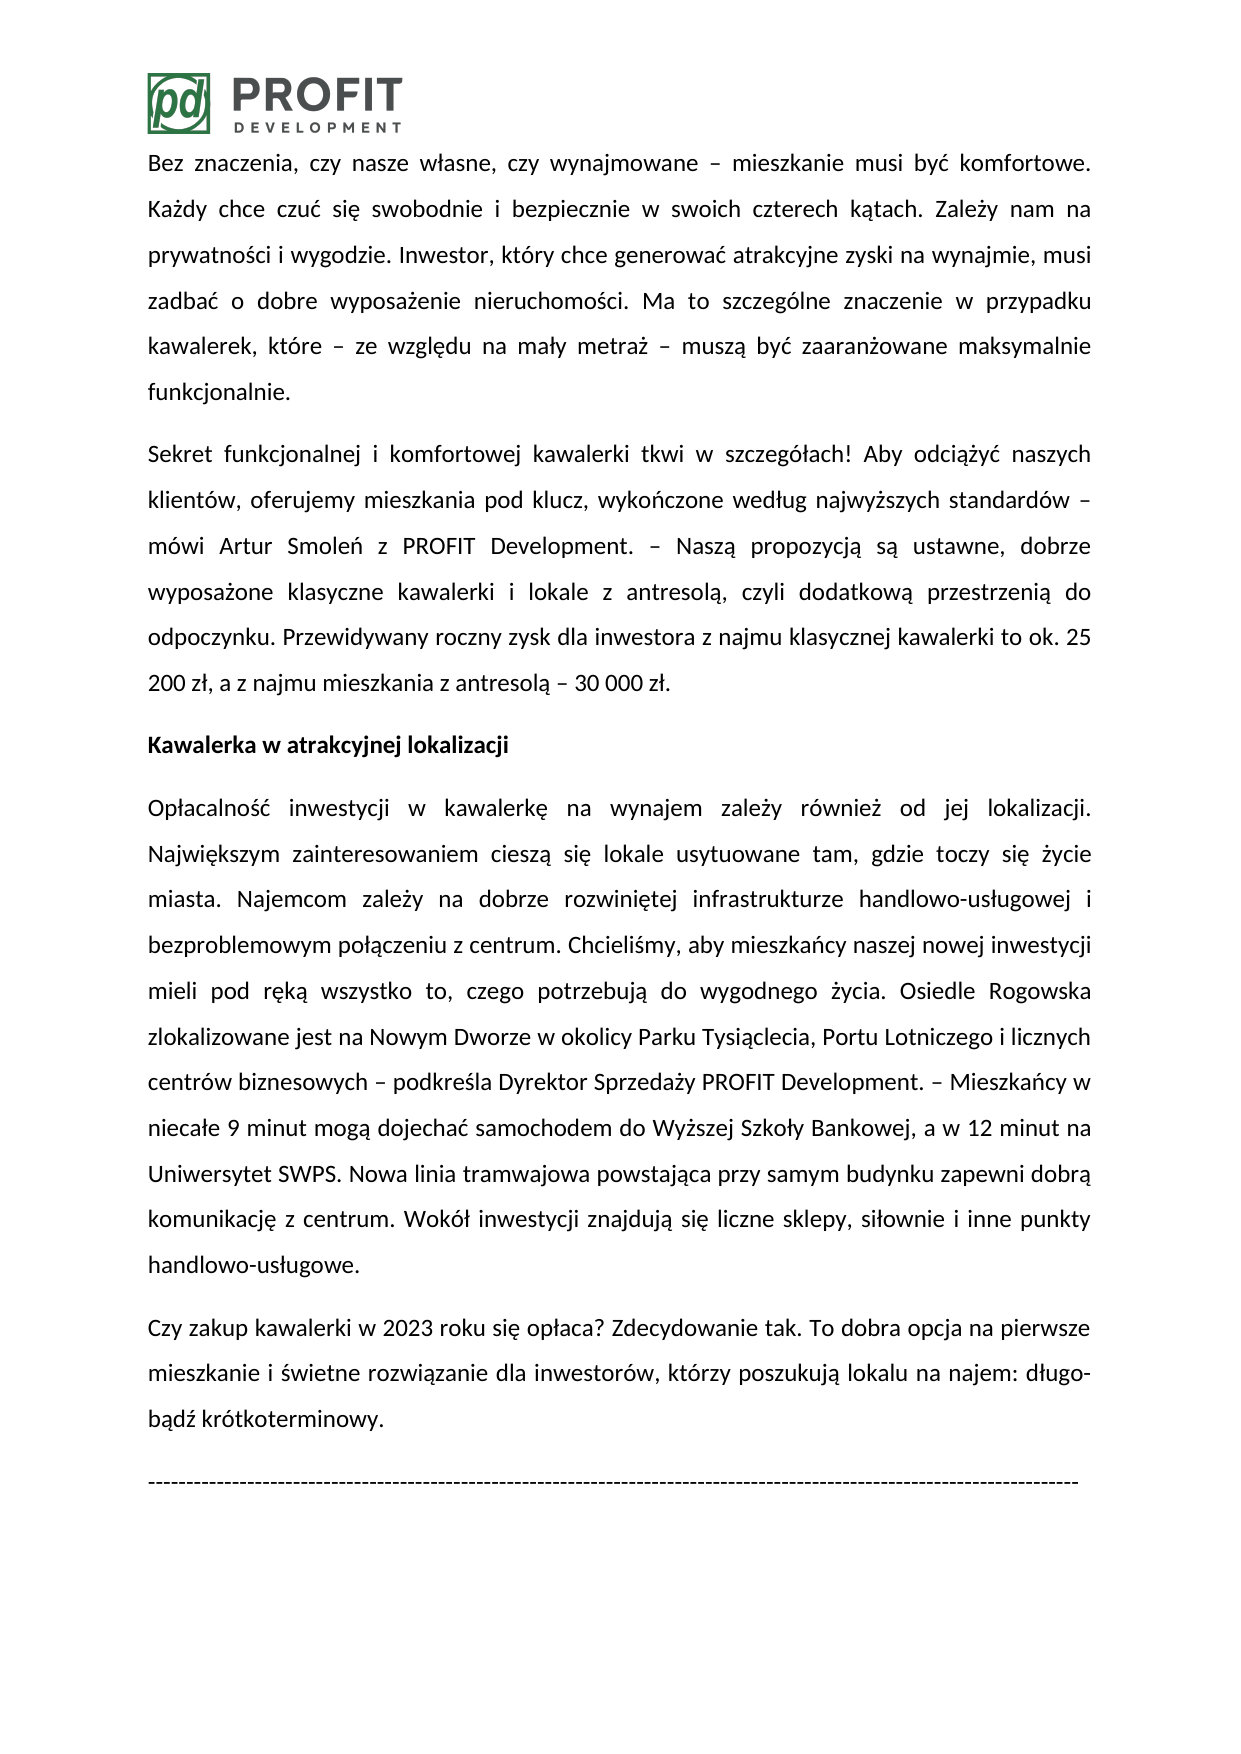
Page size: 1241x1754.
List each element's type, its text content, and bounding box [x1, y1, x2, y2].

picture [147, 73, 403, 134]
text -------------------------------------------------------------------------------------------------------------------------- [148, 1466, 1093, 1496]
text Sekret funkcjonalnej i komfortowej kawalerki tkwi w szczegółach! Aby odciążyć naszych klientów, oferujemy mieszkania pod klucz, wykończone według najwyższych standardów – mówi Artur Smoleń z PROFIT Development. – Naszą propozycją są ustawne, dobrze wyposażone klasyczne kawalerki i lokale z antresolą, czyli dodatkową przestrzenią do odpoczynku. Przewidywany roczny zysk dla inwestora z najmu klasycznej kawalerki to ok. 25 200 zł, a z najmu mieszkania z antresolą – 30 000 zł. [148, 439, 1093, 698]
text Opłacalność inwestycji w kawalerkę na wynajem zależy również od jej lokalizacji. Największym zainteresowaniem cieszą się lokale usytuowane tam, gdzie toczy się życie miasta. Najemcom zależy na dobrze rozwiniętej infrastrukturze handlowo-usługowej i bezproblemowym połączeniu z centrum. Chcieliśmy, aby mieszkańcy naszej nowej inwestycji mieli pod ręką wszystko to, czego potrzebują do wygodnego życia. Osiedle Rogowska zlokalizowane jest na Nowym Dworze w okolicy Parku Tysiąclecia, Portu Lotniczego i licznych centrów biznesowych – podkreśla Dyrektor Sprzedaży PROFIT Development. – Mieszkańcy w niecałe 9 minut mogą dojechać samochodem do Wyższej Szkoły Bankowej, a w 12 minut na Uniwersytet SWPS. Nowa linia tramwajowa powstająca przy samym budynku zapewni dobrą komunikację z centrum. Wokół inwestycji znajdują się liczne sklepy, siłownie i inne punkty handlowo-usługowe. [148, 792, 1093, 1280]
text Bez znaczenia, czy nasze własne, czy wynajmowane – mieszkanie musi być komfortowe. Każdy chce czuć się swobodnie i bezpiecznie w swoich czterech kątach. Zależy nam na prywatności i wygodzie. Inwestor, który chce generować atrakcyjne zyski na wynajmie, musi zadbać o dobre wyposażenie nieruchomości. Ma to szczególne znaczenie w przypadku kawalerek, które – ze względu na mały metraż – muszą być zaaranżowane maksymalnie funkcjonalnie. [148, 148, 1093, 407]
text Czy zakup kawalerki w 2023 roku się opłaca? Zdecydowanie tak. To dobra opcja na pierwsze mieszkanie i świetne rozwiązanie dla inwestorów, którzy poszukują lokalu na najem: długo- bądź krótkoterminowy. [148, 1312, 1093, 1434]
text Kawalerka w atrakcyjnej lokalizacji [148, 730, 1093, 760]
